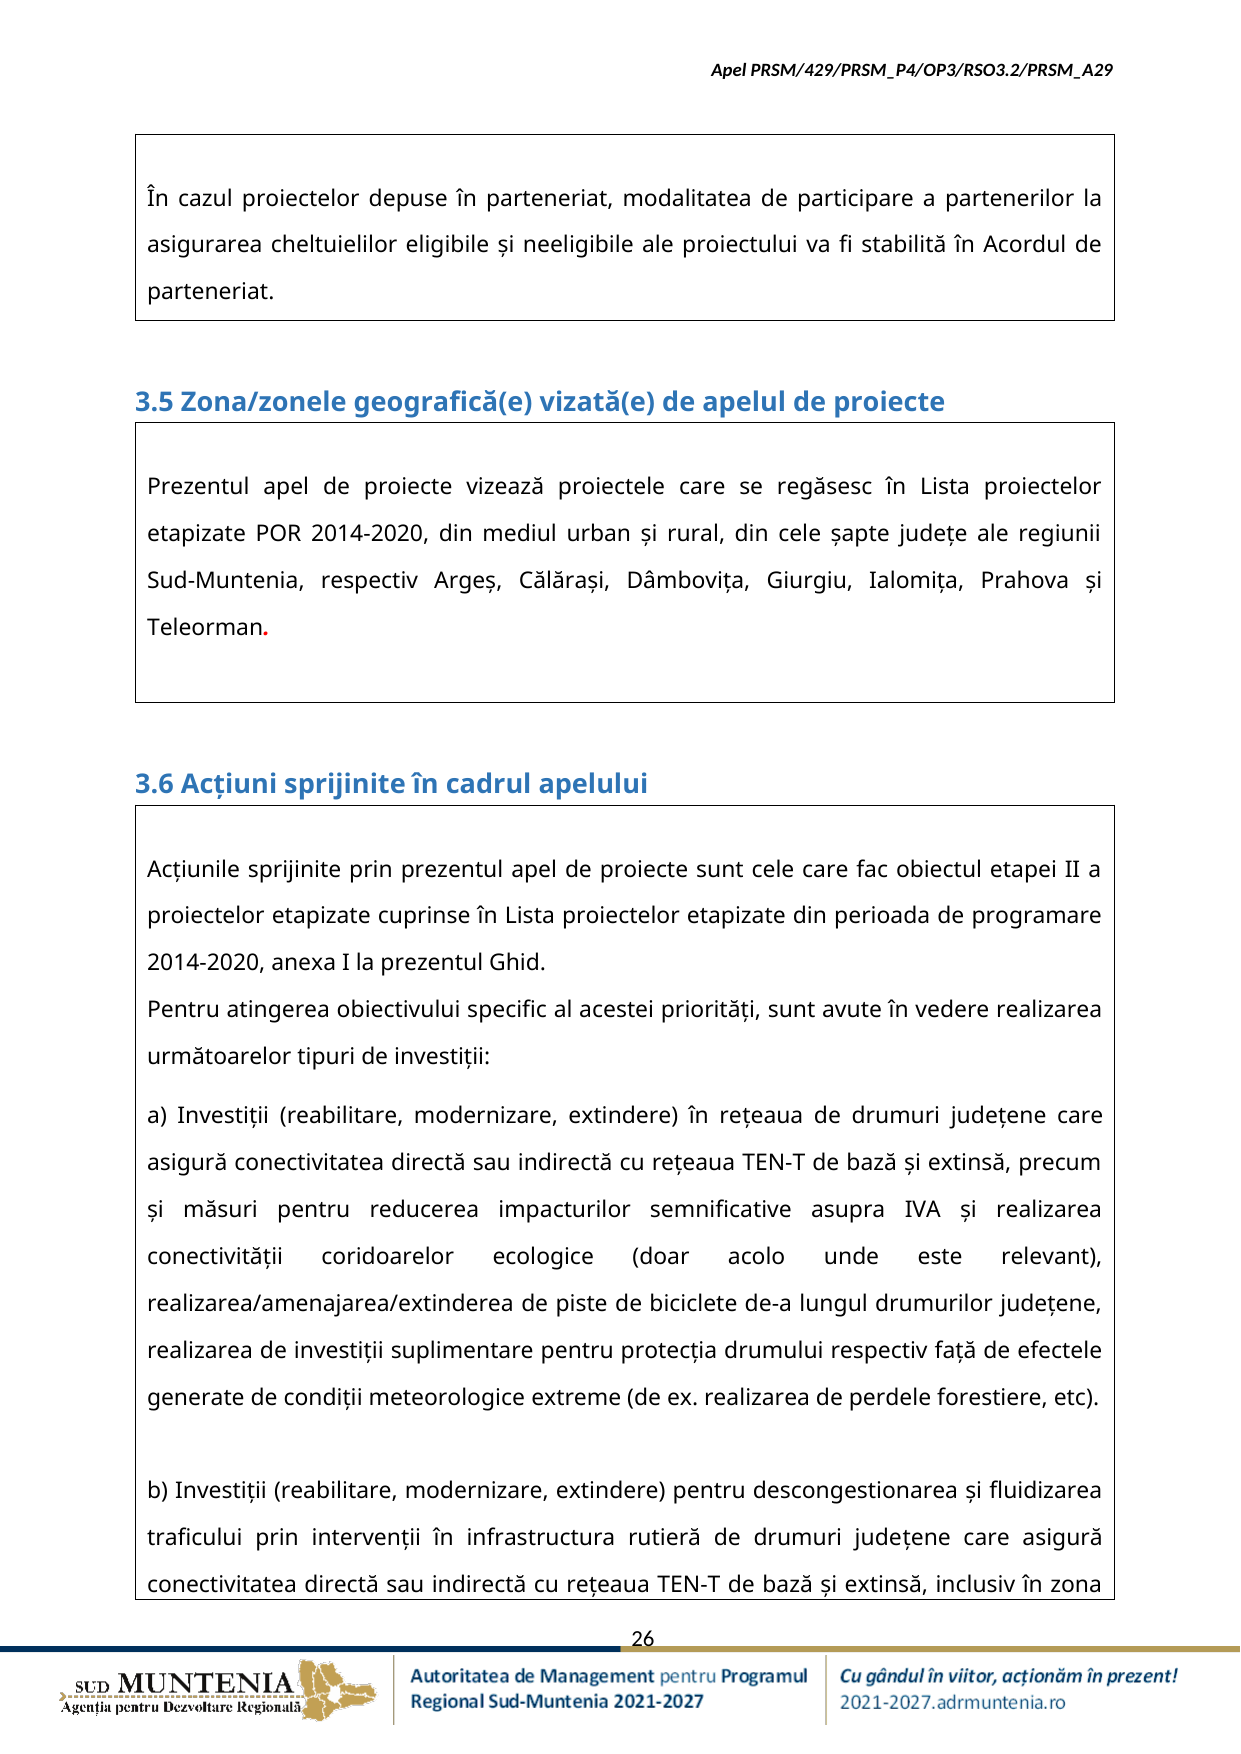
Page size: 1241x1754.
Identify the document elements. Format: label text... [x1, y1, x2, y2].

table_header Prezentul apel de proiecte vizează proiectele care se regăsesc în Lista proiectelor etapizate POR 2014-2020, din mediul urban și rural, din cele șapte județe ale regiunii Sud-Muntenia, respectiv Argeș, Călărași, Dâmbovița, Giurgiu, Ialomița, Prahova și Teleorman. [136, 423, 1114, 702]
subtitle 3.5 Zona/zonele geografică(e) vizată(e) de apelul de proiecte [135, 382, 1150, 419]
picture [0, 1646, 1241, 1726]
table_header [136, 806, 1114, 1599]
subtitle 3.6 Acțiuni sprijinite în cadrul apelului [135, 765, 1150, 802]
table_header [136, 135, 1114, 319]
